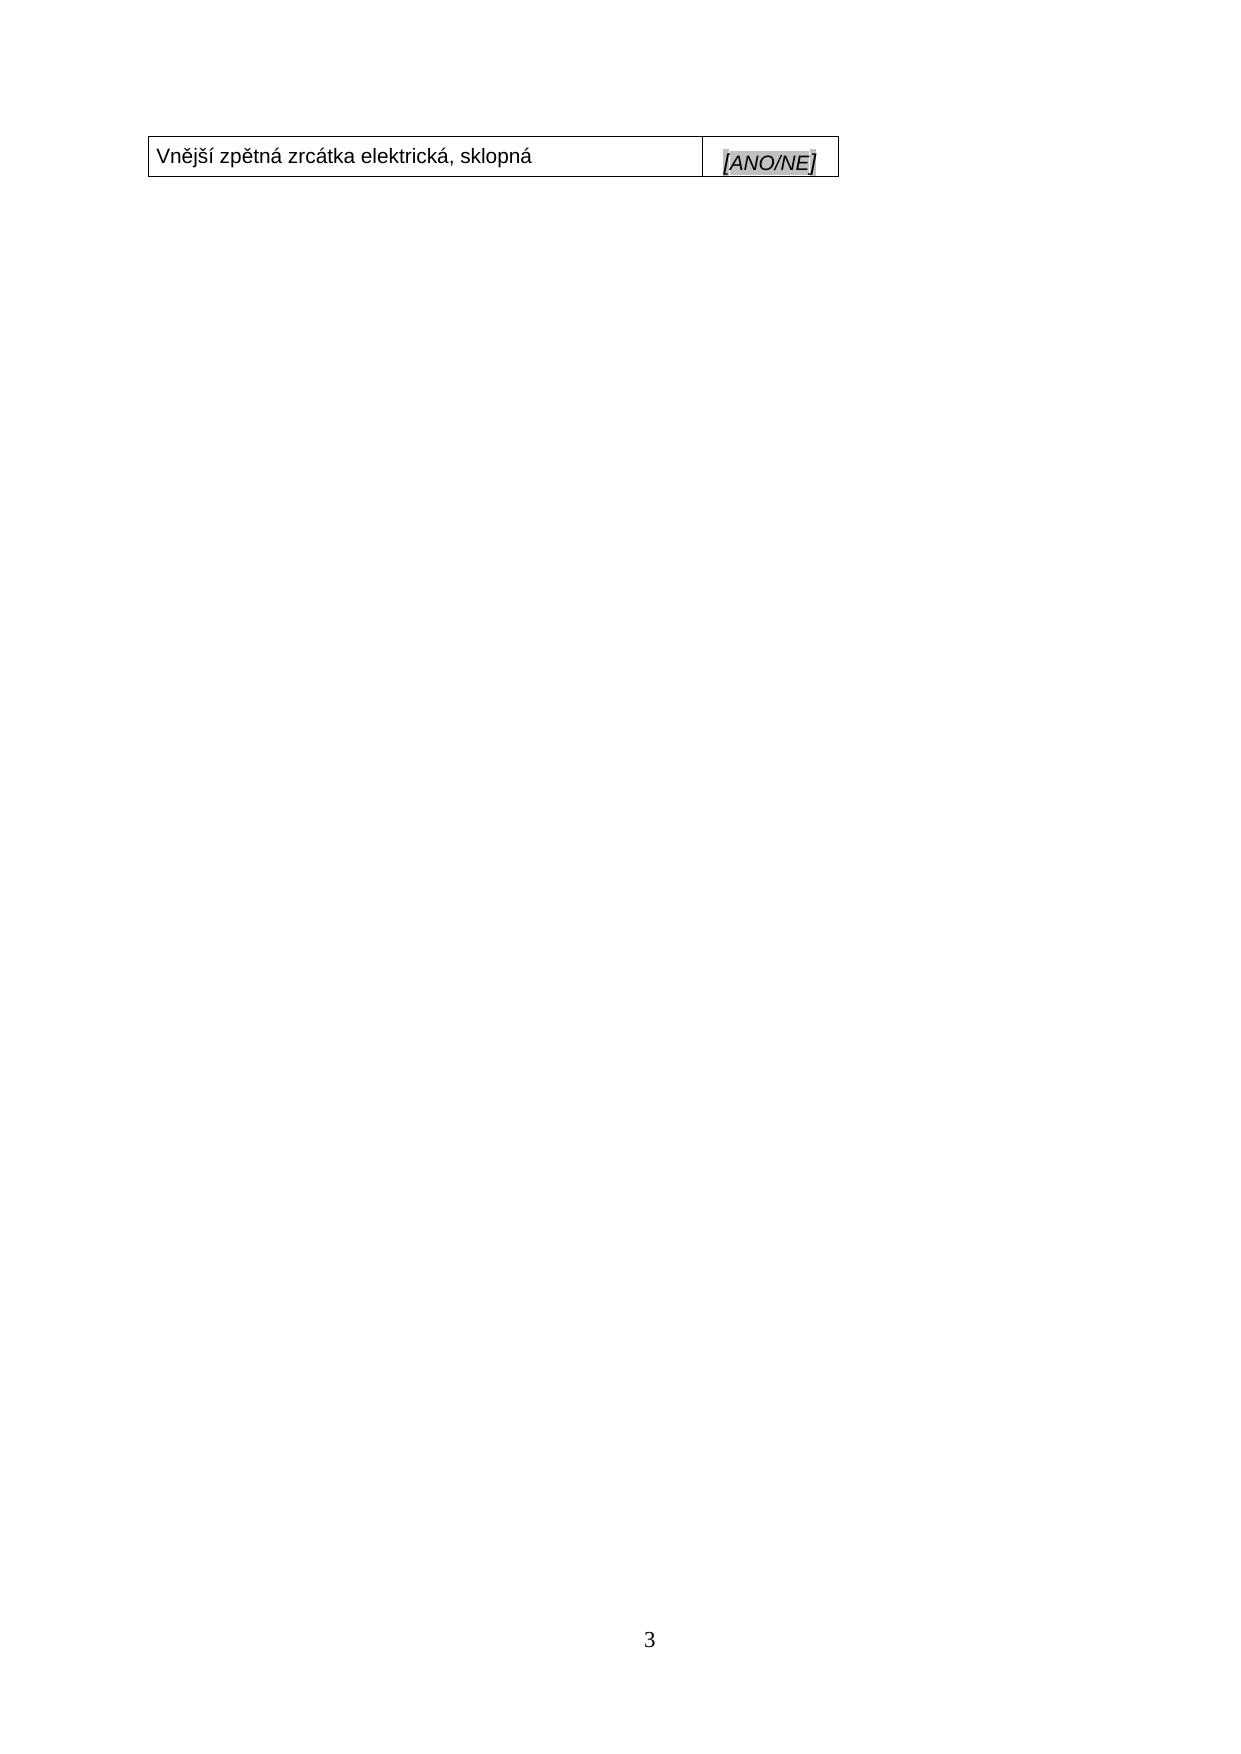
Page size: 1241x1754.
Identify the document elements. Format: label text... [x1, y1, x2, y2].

table_cell [ANO/NE] [703, 137, 838, 176]
table_cell Vnější zpětná zrcátka elektrická, sklopná [149, 137, 702, 176]
